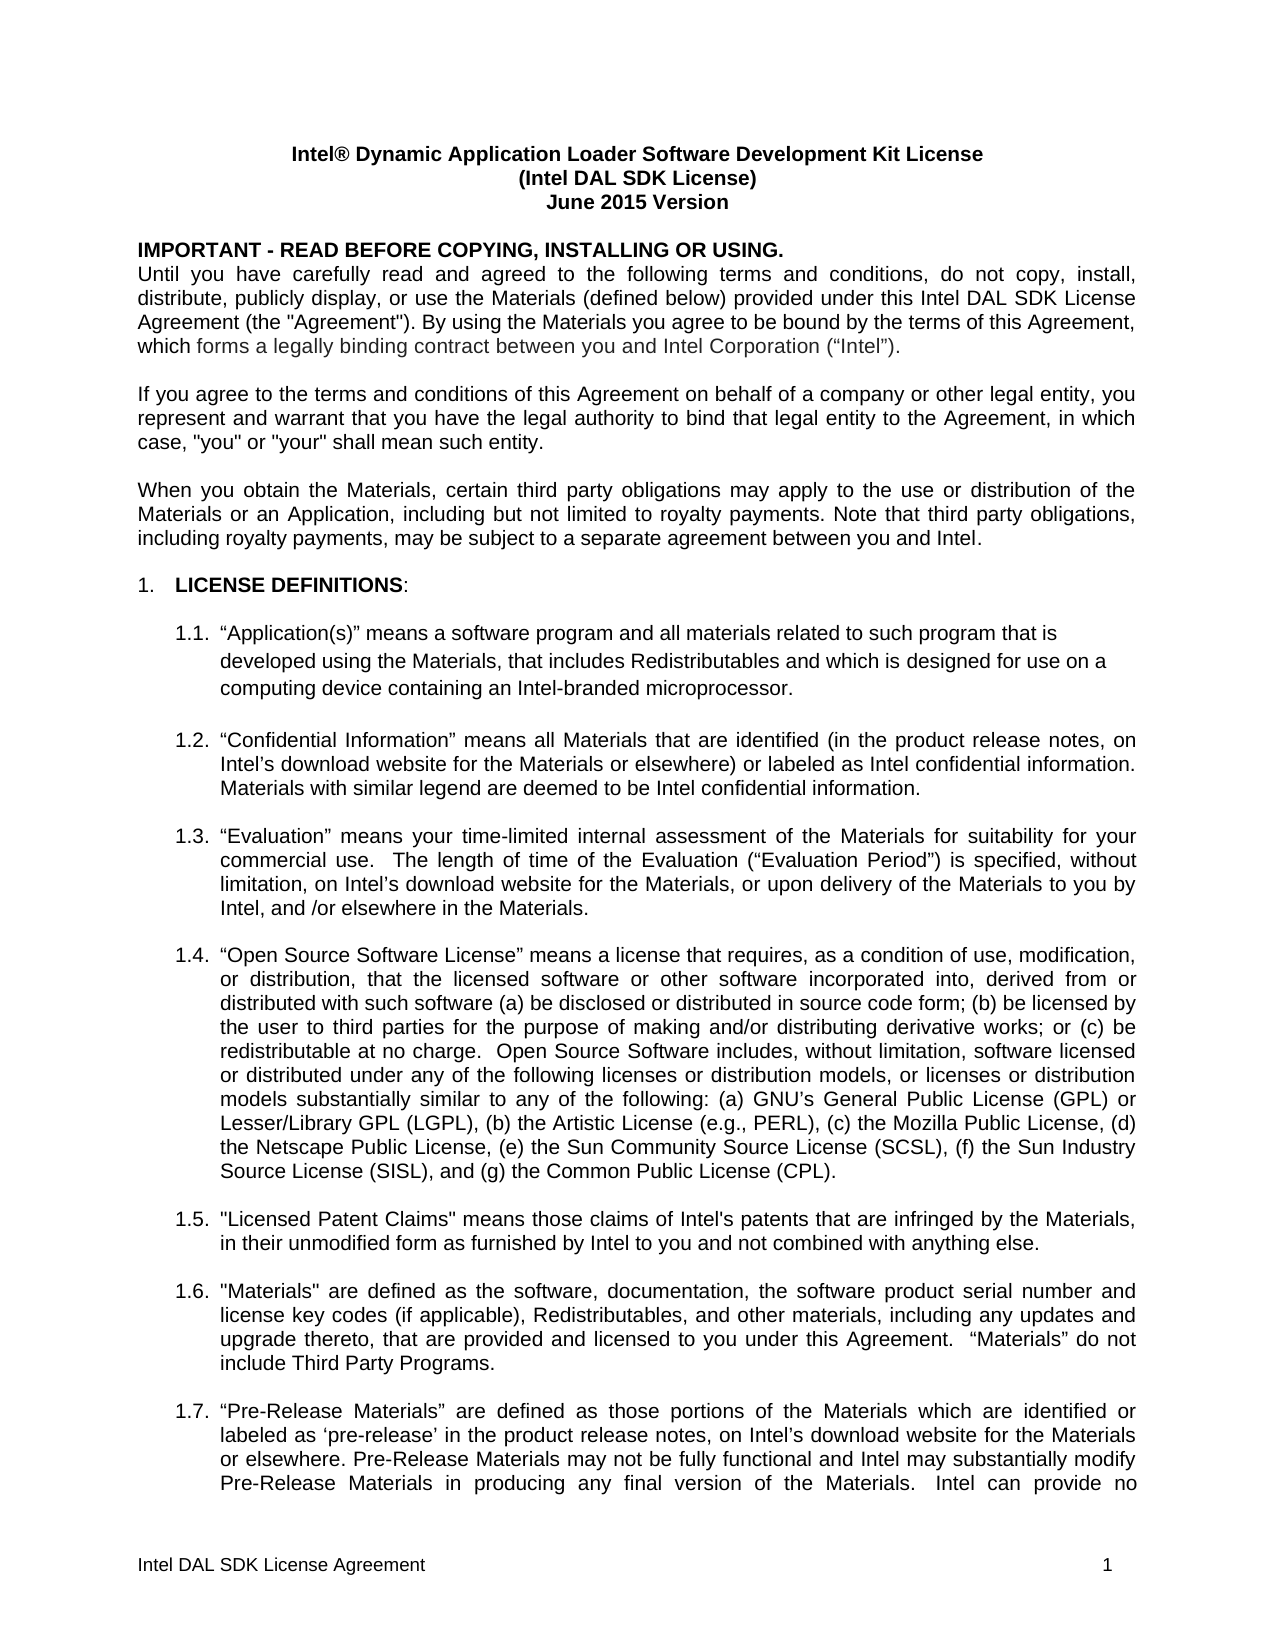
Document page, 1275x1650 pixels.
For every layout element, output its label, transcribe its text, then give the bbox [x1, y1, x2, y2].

list “Application(s)” means a software program and all materials related to such program that is developed using the Materials, that includes Redistributables and which is designed for use on a computing device containing an Intel-branded microprocessor. [175, 621, 1138, 700]
list “Confidential Information” means all Materials that are identified (in the product release notes, on Intel’s download website for the Materials or elsewhere) or labeled as Intel confidential information. Materials with similar legend are deemed to be Intel confidential information. [175, 728, 1138, 799]
text June 2015 Version [137, 190, 1138, 214]
list "Licensed Patent Claims" means those claims of Intel's patents that are infringed by the Materials, in their unmodified form as furnished by Intel to you and not combined with anything else. [175, 1207, 1138, 1255]
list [175, 1398, 1138, 1494]
list “Open Source Software License” means a license that requires, as a condition of use, modification, or distribution, that the licensed software or other software incorporated into, derived from or distributed with such software (a) be disclosed or distributed in source code form; (b) be licensed by the user to third parties for the purpose of making and/or distributing derivative works; or (c) be redistributable at no charge. Open Source Software includes, without limitation, software licensed or distributed under any of the following licenses or distribution models, or licenses or distribution models substantially similar to any of the following: (a) GNU’s General Public License (GPL) or Lesser/Library GPL (LGPL), (b) the Artistic License (e.g., PERL), (c) the Mozilla Public License, (d) the Netscape Public License, (e) the Sun Community Source License (SCSL), (f) the Sun Industry Source License (SISL), and (g) the Common Public License (CPL). [175, 943, 1138, 1183]
text (Intel DAL SDK License) [137, 166, 1138, 190]
text Intel® Dynamic Application Loader Software Development Kit License [137, 142, 1138, 166]
list "Materials" are defined as the software, documentation, the software product serial number and license key codes (if applicable), Redistributables, and other materials, including any updates and upgrade thereto, that are provided and licensed to you under this Agreement. “Materials” do not include Third Party Programs. [175, 1279, 1138, 1374]
text IMPORTANT - READ BEFORE COPYING, INSTALLING OR USING. [137, 238, 1138, 262]
list “Evaluation” means your time-limited internal assessment of the Materials for suitability for your commercial use. The length of time of the Evaluation (“Evaluation Period”) is specified, without limitation, on Intel’s download website for the Materials, or upon delivery of the Materials to you by Intel, and /or elsewhere in the Materials. [175, 823, 1138, 919]
text When you obtain the Materials, certain third party obligations may apply to the use or distribution of the Materials or an Application, including but not limited to royalty payments. Note that third party obligations, including royalty payments, may be subject to a separate agreement between you and Intel. [137, 477, 1138, 549]
text If you agree to the terms and conditions of this Agreement on behalf of a company or other legal entity, you represent and warrant that you have the legal authority to bind that legal entity to the Agreement, in which case, "you" or "your" shall mean such entity. [137, 382, 1138, 453]
text Until you have carefully read and agreed to the following terms and conditions, do not copy, install, distribute, publicly display, or use the Materials (defined below) provided under this Intel DAL SDK License Agreement (the "Agreement"). By using the Materials you agree to be bound by the terms of this Agreement, which forms a legally binding contract between you and Intel Corporation (“Intel”). [137, 262, 1138, 358]
list LICENSE DEFINITIONS: [137, 573, 1138, 597]
